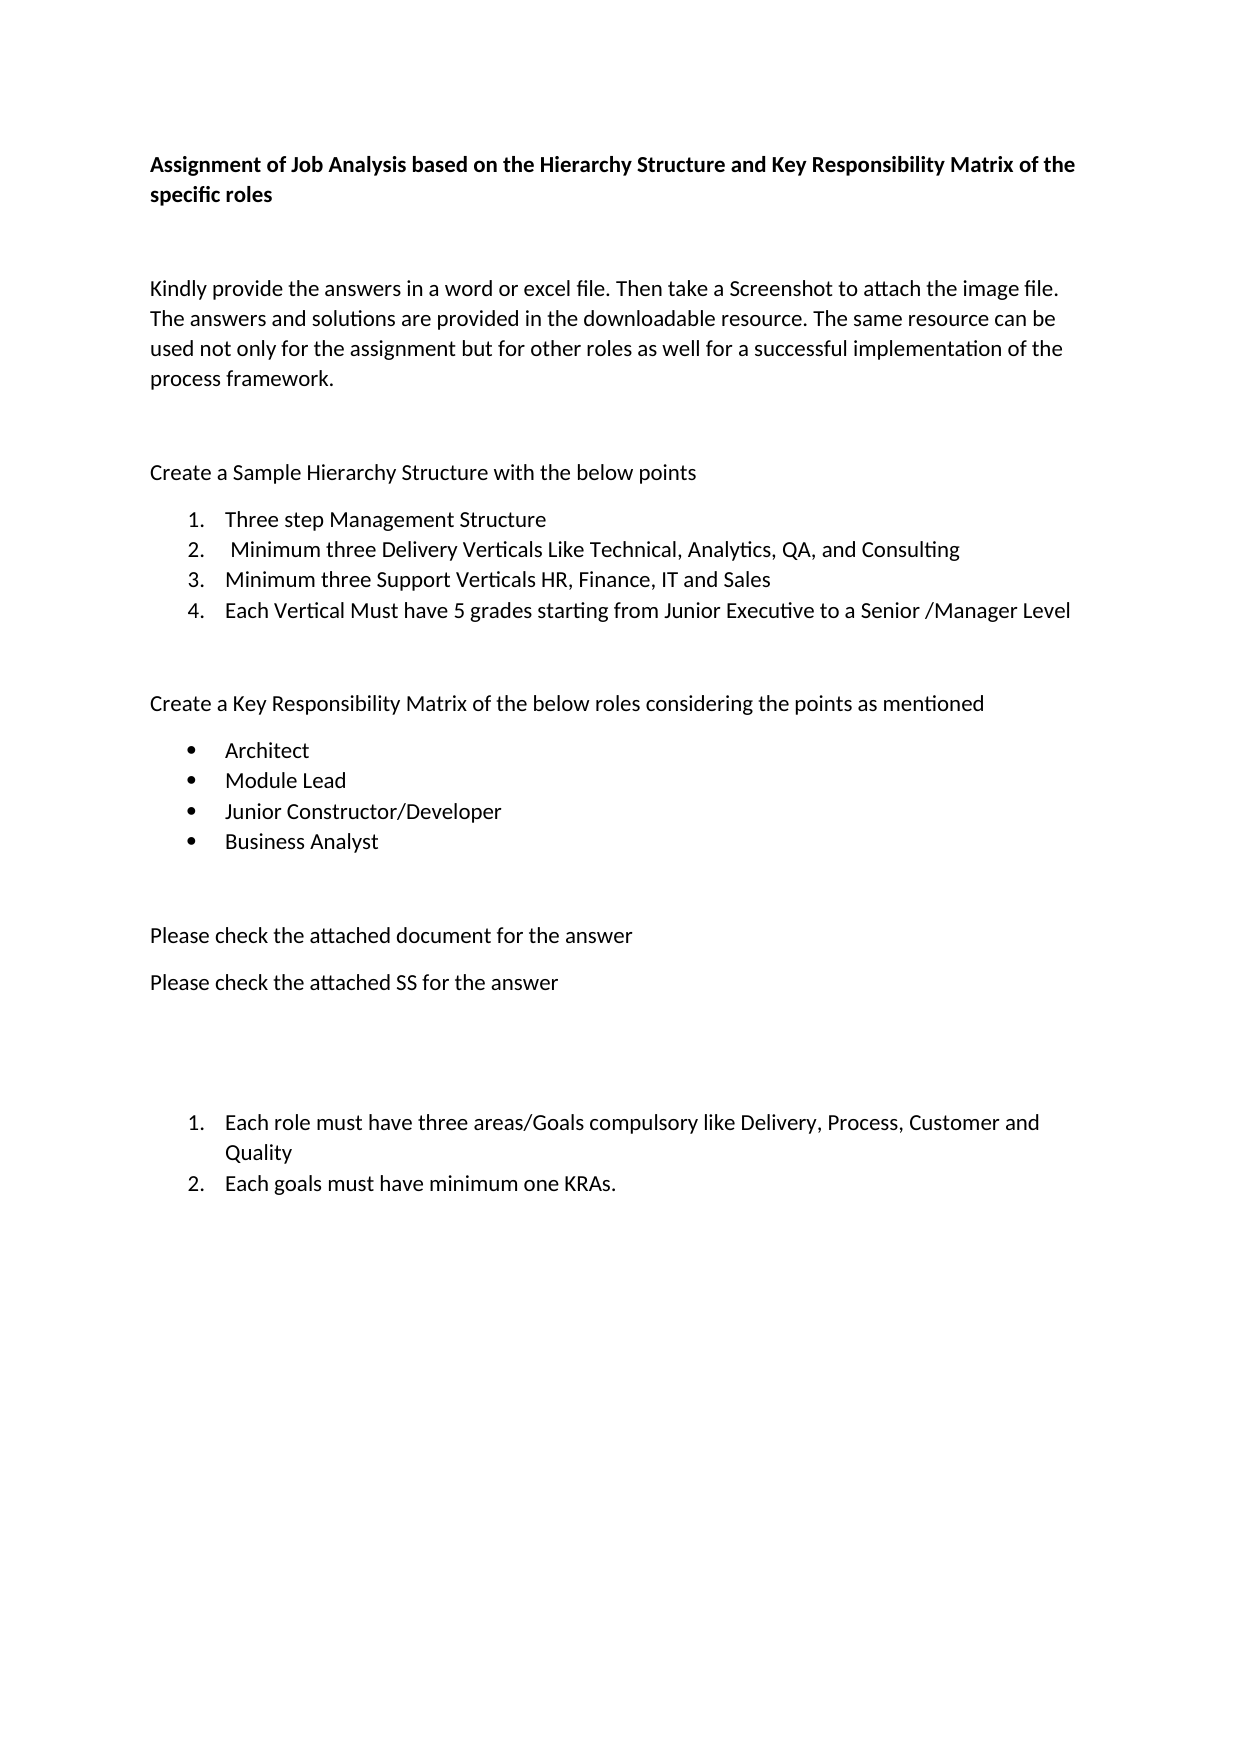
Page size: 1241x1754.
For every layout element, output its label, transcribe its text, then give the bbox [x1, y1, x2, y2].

list Minimum three Delivery Verticals Like Technical, Analytics, QA, and Consulting [187, 535, 1090, 563]
list Module Lead [187, 767, 1090, 795]
list Each role must have three areas/Goals compulsory like Delivery, Process, Customer and Quality [187, 1108, 1090, 1167]
list Each Vertical Must have 5 grades starting from Junior Executive to a Senior /Manager Level [187, 596, 1090, 624]
list Minimum three Support Verticals HR, Finance, IT and Sales [187, 566, 1090, 594]
text Please check the attached SS for the answer [150, 968, 1090, 996]
list Three step Management Structure [187, 505, 1090, 533]
text Kindly provide the answers in a word or excel file. Then take a Screenshot to attach the image file. The answers and solutions are provided in the downloadable resource. The same resource can be used not only for the assignment but for other roles as well for a successful implementation of the process framework. [150, 274, 1090, 393]
list Each goals must have minimum one KRAs. [187, 1169, 1090, 1197]
list Junior Constructor/Developer [187, 797, 1090, 825]
list Business Analyst [187, 827, 1090, 855]
text Assignment of Job Analysis based on the Hierarchy Structure and Key Responsibility Matrix of the specific roles [150, 150, 1090, 208]
text Create a Key Responsibility Matrix of the below roles considering the points as mentioned [150, 689, 1090, 718]
list Architect [187, 736, 1090, 764]
text Create a Sample Hierarchy Structure with the below points [150, 458, 1090, 486]
text Please check the attached document for the answer [150, 921, 1090, 949]
